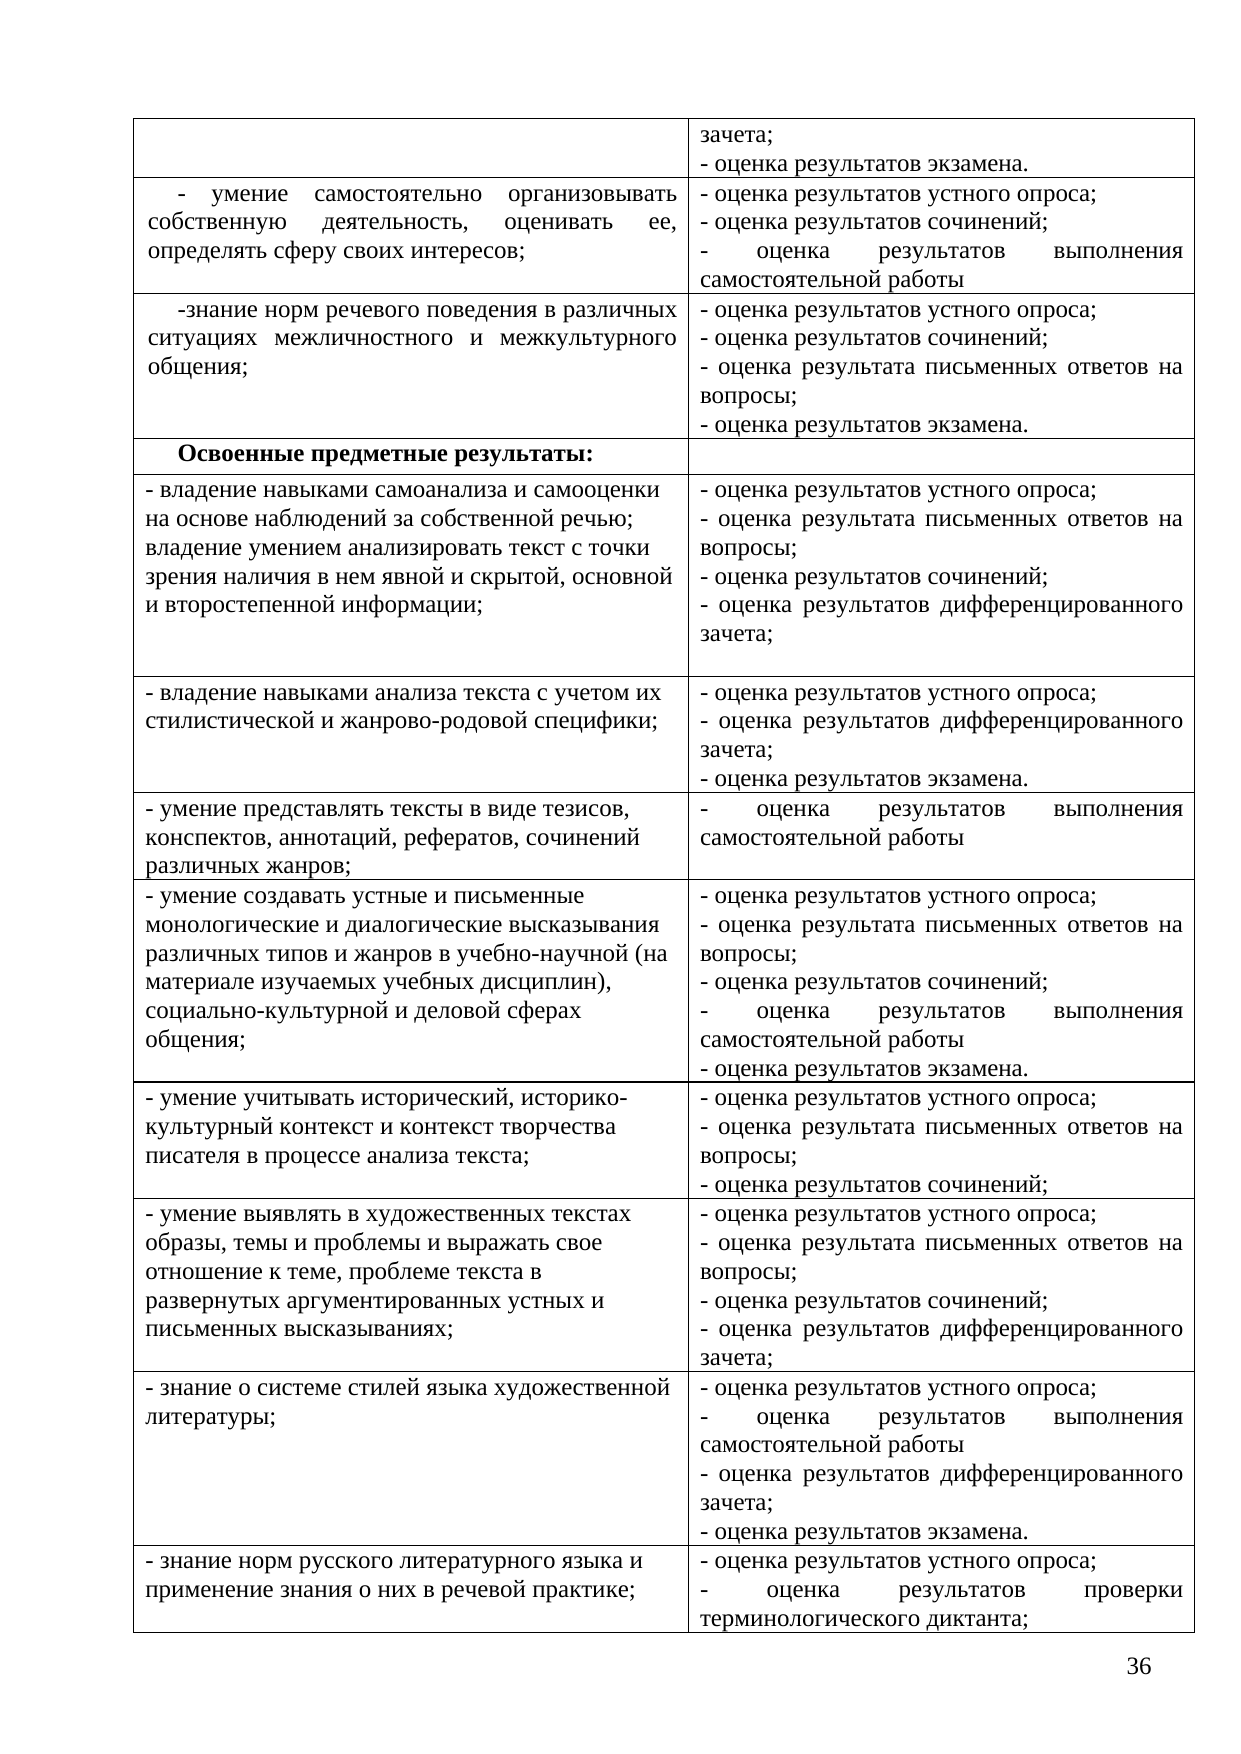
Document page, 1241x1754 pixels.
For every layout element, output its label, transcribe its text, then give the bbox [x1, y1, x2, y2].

table_cell - умение создавать устные и письменные монологические и диалогические высказывания различных типов и жанров в учебно-научной (на материале изучаемых учебных дисциплин), социально-культурной и деловой сферах общения; [134, 880, 688, 1081]
table_cell - владение навыками самоанализа и самооценки на основе наблюдений за собственной речью; владение умением анализировать текст с точки зрения наличия в нем явной и скрытой, основной и второстепенной информации; [134, 475, 688, 676]
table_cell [689, 119, 1194, 177]
table_cell - умение представлять тексты в виде тезисов, конспектов, аннотаций, рефератов, сочинений различных жанров; [134, 793, 688, 879]
table_cell - оценка результатов устного опроса; - оценка результатов сочинений; - оценка результатов выполнения самостоятельной работы [689, 178, 1194, 293]
table_cell - знание о системе стилей языка художественной литературы; [134, 1372, 688, 1544]
table_cell - оценка результатов устного опроса; - оценка результата письменных ответов на вопросы; - оценка результатов сочинений; [689, 1083, 1194, 1197]
table_cell - оценка результатов устного опроса; - оценка результатов сочинений; - оценка результата письменных ответов на вопросы; - оценка результатов экзамена. [689, 294, 1194, 437]
table_cell - оценка результатов выполнения самостоятельной работы [689, 793, 1194, 879]
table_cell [134, 1546, 688, 1632]
table_cell - умение выявлять в художественных текстах образы, темы и проблемы и выражать свое отношение к теме, проблеме текста в развернутых аргументированных устных и письменных высказываниях; [134, 1199, 688, 1371]
table_cell [689, 439, 1194, 473]
table_cell - оценка результатов устного опроса; - оценка результата письменных ответов на вопросы; - оценка результатов сочинений; - оценка результатов выполнения самостоятельной работы - оценка результатов экзамена. [689, 880, 1194, 1081]
table_cell - умение самостоятельно организовывать собственную деятельность, оценивать ее, определять сферу своих интересов; [134, 178, 688, 293]
table_cell - оценка результатов устного опроса; - оценка результатов выполнения самостоятельной работы - оценка результатов дифференцированного зачета; - оценка результатов экзамена. [689, 1372, 1194, 1544]
table_cell - оценка результатов устного опроса; - оценка результатов дифференцированного зачета; - оценка результатов экзамена. [689, 677, 1194, 792]
table_cell Освоенные предметные результаты: [134, 439, 688, 473]
table_cell - владение навыками анализа текста с учетом их стилистической и жанрово-родовой специфики; [134, 677, 688, 792]
table_cell -знание норм речевого поведения в различных ситуациях межличностного и межкультурного общения; [134, 294, 688, 437]
table_cell - оценка результатов устного опроса; - оценка результата письменных ответов на вопросы; - оценка результатов сочинений; - оценка результатов дифференцированного зачета; [689, 475, 1194, 676]
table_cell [689, 1546, 1194, 1632]
table_cell - умение учитывать исторический, историко-культурный контекст и контекст творчества писателя в процессе анализа текста; [134, 1083, 688, 1197]
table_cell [134, 119, 688, 177]
table_cell - оценка результатов устного опроса; - оценка результата письменных ответов на вопросы; - оценка результатов сочинений; - оценка результатов дифференцированного зачета; [689, 1199, 1194, 1371]
